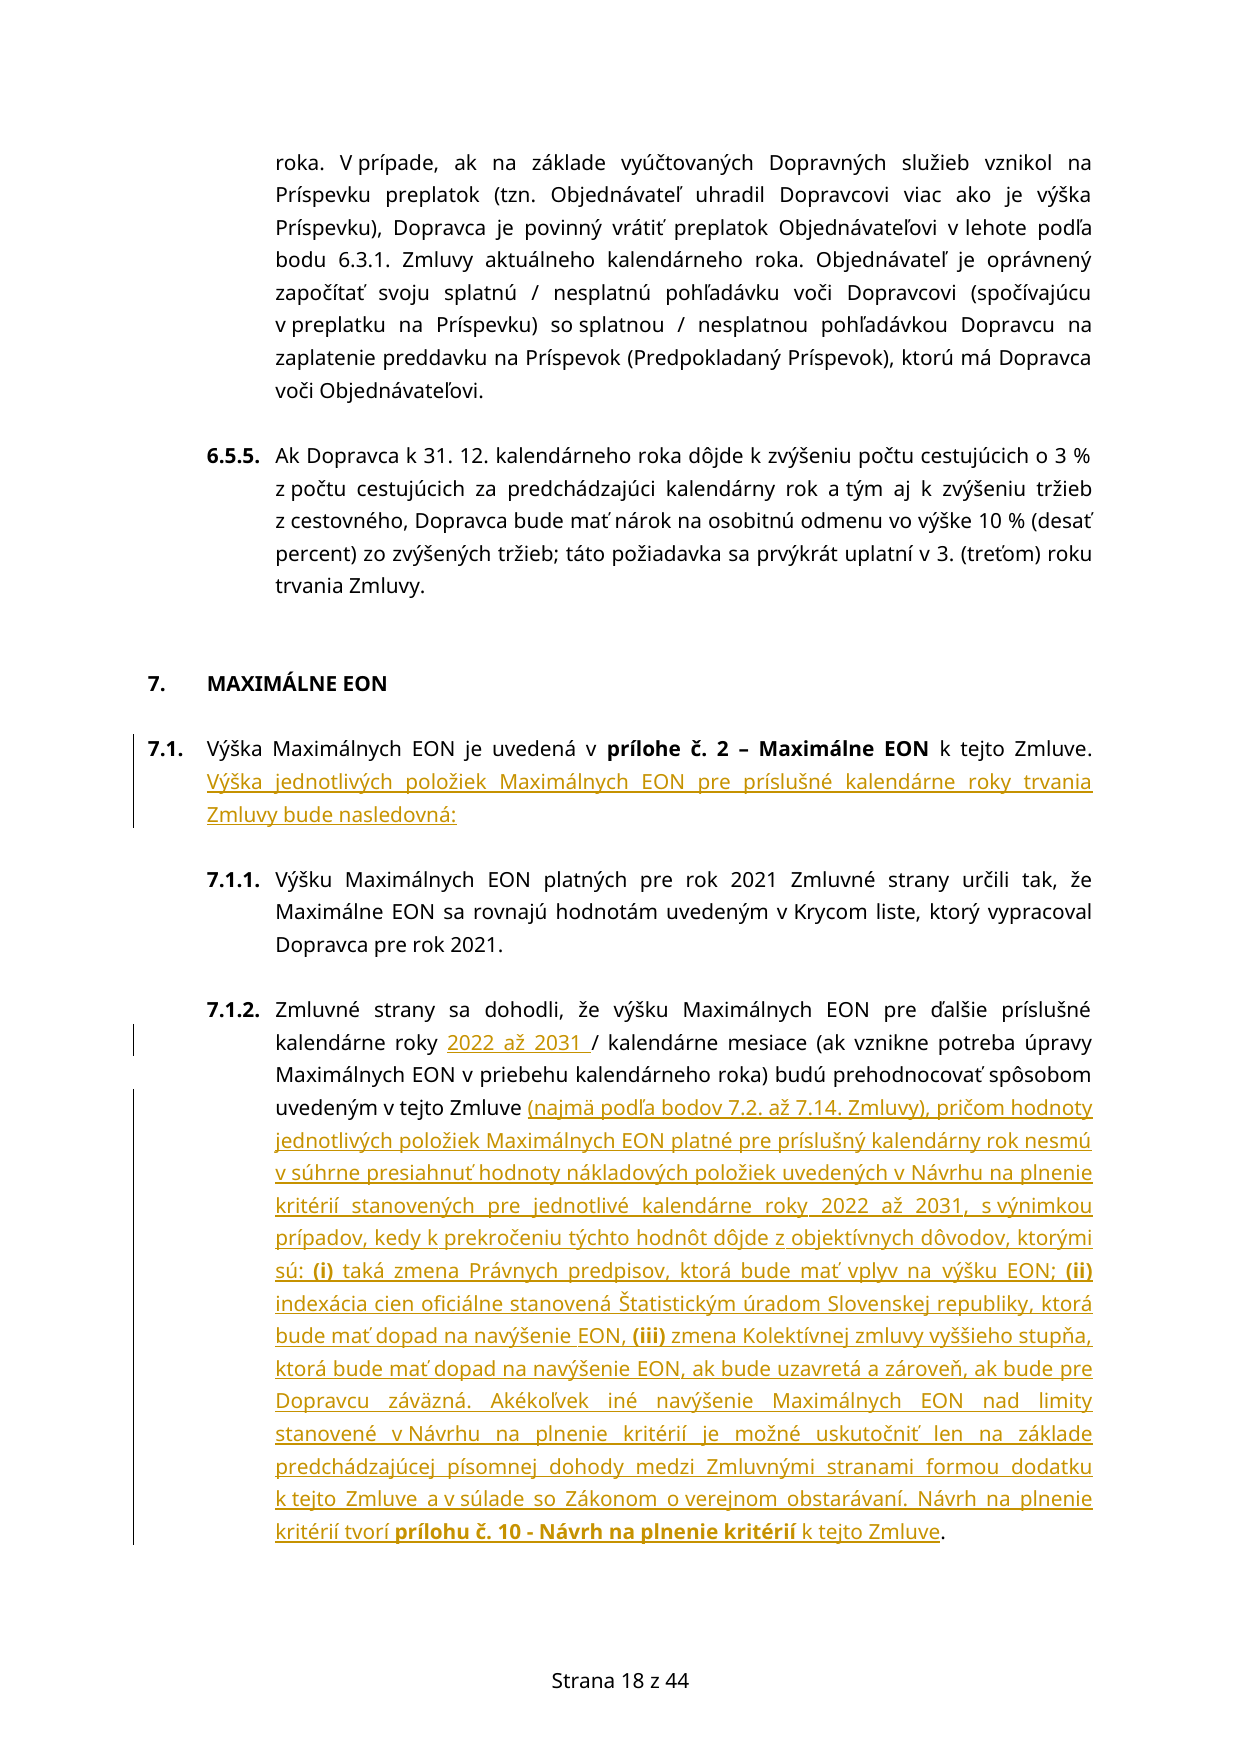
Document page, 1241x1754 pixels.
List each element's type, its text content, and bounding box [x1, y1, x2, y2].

list maximálne EON [148, 669, 1093, 698]
list Zmluvné strany sa dohodli, že výšku Maximálnych EON pre ďalšie príslušné kalendárne roky / kalendárne mesiace (ak vznikne potreba úpravy Maximálnych EON v priebehu kalendárneho roka) budú prehodnocovať spôsobom uvedeným v tejto Zmluve . [207, 995, 1093, 1545]
list Ak Dopravca k 31. 12. kalendárneho roka dôjde k zvýšeniu počtu cestujúcich o 3 % z počtu cestujúcich za predchádzajúci kalendárny rok a tým aj k zvýšeniu tržieb z cestovného, Dopravca bude mať nárok na osobitnú odmenu vo výške 10 % (desať percent) zo zvýšených tržieb; táto požiadavka sa prvýkrát uplatní v 3. (treťom) roku trvania Zmluvy. [207, 441, 1093, 600]
list Výška Maximálnych EON je uvedená v prílohe č. 2 – Maximálne EON k tejto Zmluve. [148, 734, 1093, 828]
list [207, 148, 1093, 404]
list Výšku Maximálnych EON platných pre rok 2021 Zmluvné strany určili tak, že Maximálne EON sa rovnajú hodnotám uvedeným v Krycom liste, ktorý vypracoval Dopravca pre rok 2021. [207, 865, 1093, 958]
